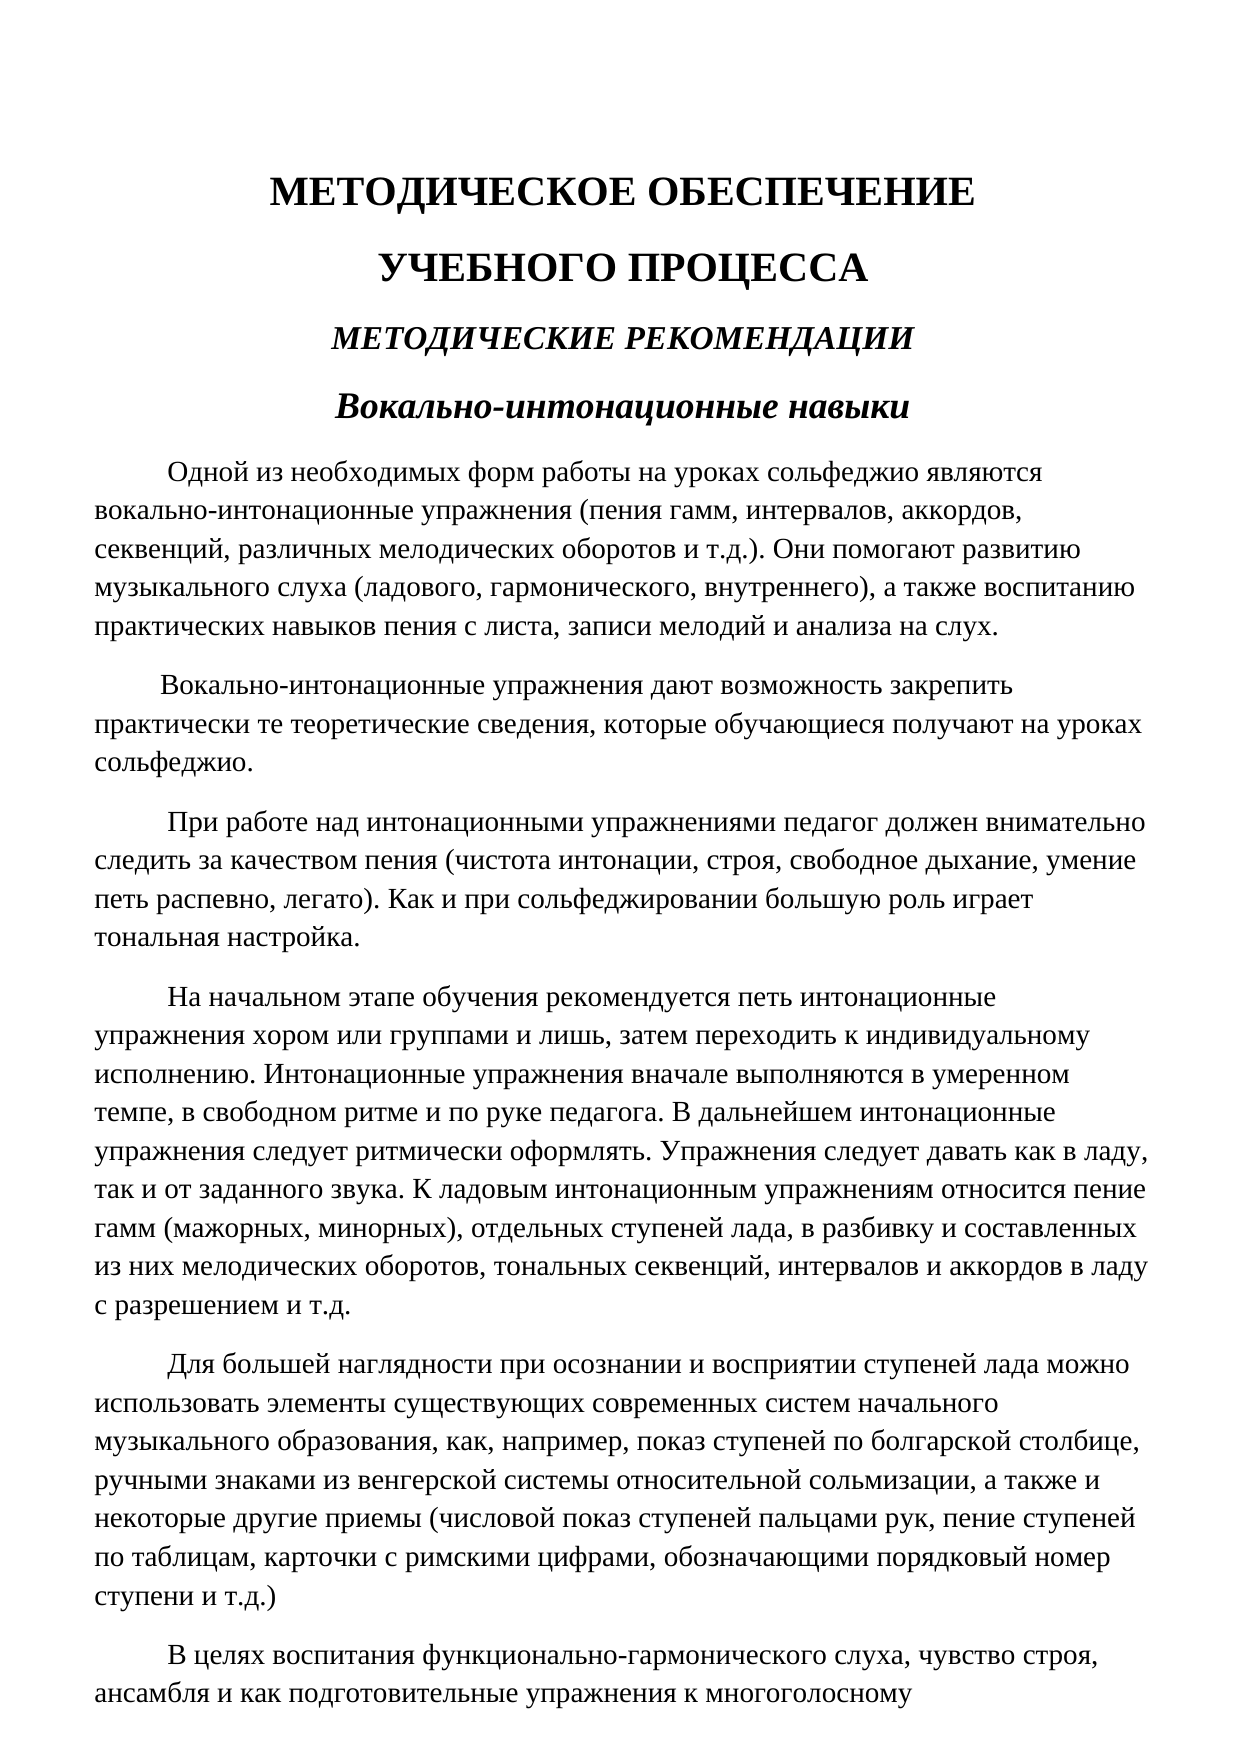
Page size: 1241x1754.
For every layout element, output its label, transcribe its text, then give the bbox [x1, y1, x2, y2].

text На начальном этапе обучения рекомендуется петь интонационные упражнения хором или группами и лишь, затем переходить к индивидуальному исполнению. Интонационные упражнения вначале выполняются в умеренном темпе, в свободном ритме и по руке педагога. В дальнейшем интонационные упражнения следует ритмически оформлять. Упражнения следует давать как в ладу, так и от заданного звука. К ладовым интонационным упражнениям относится пение гамм (мажорных, минорных), отдельных ступеней лада, в разбивку и составленных из них мелодических оборотов, тональных секвенций, интервалов и аккордов в ладу с разрешением и т.д. [94, 979, 1151, 1321]
text МЕТОДИЧЕСКОЕ ОБЕСПЕЧЕНИЕ [94, 166, 1151, 214]
text Одной из необходимых форм работы на уроках сольфеджио являются вокально-интонационные упражнения (пения гамм, интервалов, аккордов, секвенций, различных мелодических оборотов и т.д.). Они помогают развитию музыкального слуха (ладового, гармонического, внутреннего), а также воспитанию практических навыков пения с листа, записи мелодий и анализа на слух. [94, 454, 1151, 641]
text Вокально-интонационные упражнения дают возможность закрепить практически те теоретические сведения, которые обучающиеся получают на уроках сольфеджио. [94, 667, 1151, 778]
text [94, 1637, 1151, 1709]
text Вокально-интонационные навыки [94, 383, 1151, 426]
text При работе над интонационными упражнениями педагог должен внимательно следить за качеством пения (чистота интонации, строя, свободное дыхание, умение петь распевно, легато). Как и при сольфеджировании большую роль играет тональная настройка. [94, 804, 1151, 953]
text Для большей наглядности при осознании и восприятии ступеней лада можно использовать элементы существующих современных систем начального музыкального образования, как, например, показ ступеней по болгарской столбице, ручными знаками из венгерской системы относительной сольмизации, а также и некоторые другие приемы (числовой показ ступеней пальцами рук, пение ступеней по таблицам, карточки с римскими цифрами, обозначающими порядковый номер ступени и т.д.) [94, 1346, 1151, 1611]
text МЕТОДИЧЕСКИЕ РЕКОМЕНДАЦИИ [94, 318, 1151, 357]
text УЧЕБНОГО ПРОЦЕССА [94, 242, 1151, 290]
